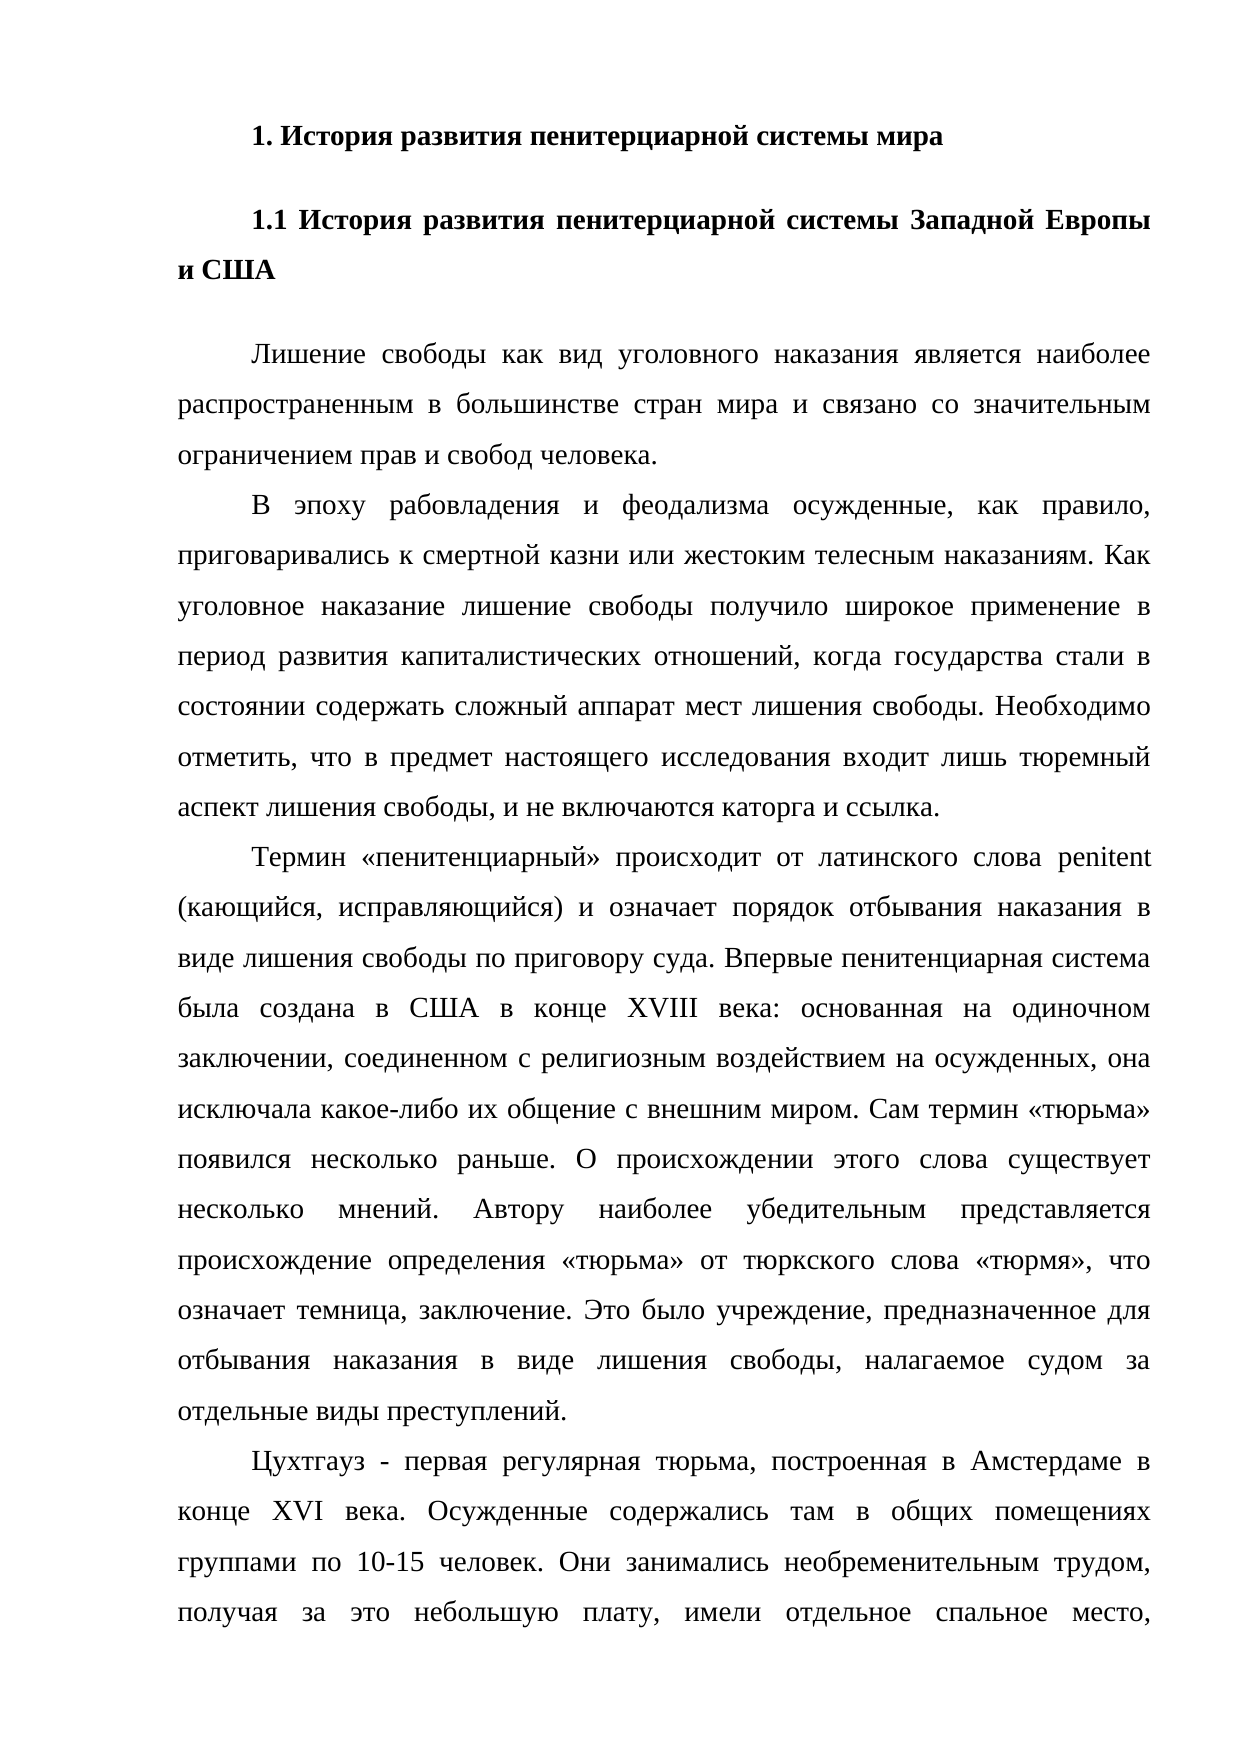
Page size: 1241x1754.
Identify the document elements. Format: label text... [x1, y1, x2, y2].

subtitle 1.1 История развития пенитерциарной системы Западной Европы и США [177, 202, 1152, 286]
text Лишение свободы как вид уголовного наказания является наиболее распространенным в большинстве стран мира и связано со значительным ограничением прав и свобод человека. [177, 336, 1152, 470]
subtitle 1. История развития пенитерциарной системы мира [177, 118, 1152, 152]
text В эпоху рабовладения и феодализма осужденные, как правило, приговаривались к смертной казни или жестоким телесным наказаниям. Как уголовное наказание лишение свободы получило широкое применение в период развития капиталистических отношений, когда государства стали в состоянии содержать сложный аппарат мест лишения свободы. Необходимо отметить, что в предмет настоящего исследования входит лишь тюремный аспект лишения свободы, и не включаются каторга и ссылка. [177, 487, 1152, 822]
text Термин «пенитенциарный» происходит от латинского слова penitent (кающийся, исправляющийся) и означает порядок отбывания наказания в виде лишения свободы по приговору суда. Впервые пенитенциарная система была создана в США в конце XVIII века: основанная на одиночном заключении, соединенном с религиозным воздействием на осужденных, она исключала какое-либо их общение с внешним миром. Сам термин «тюрьма» появился несколько раньше. О происхождении этого слова существует несколько мнений. Автору наиболее убедительным представляется происхождение определения «тюрьма» от тюркского слова «тюрмя», что означает темница, заключение. Это было учреждение, предназначенное для отбывания наказания в виде лишения свободы, налагаемое судом за отдельные виды преступлений. [177, 839, 1152, 1426]
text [177, 1443, 1152, 1627]
